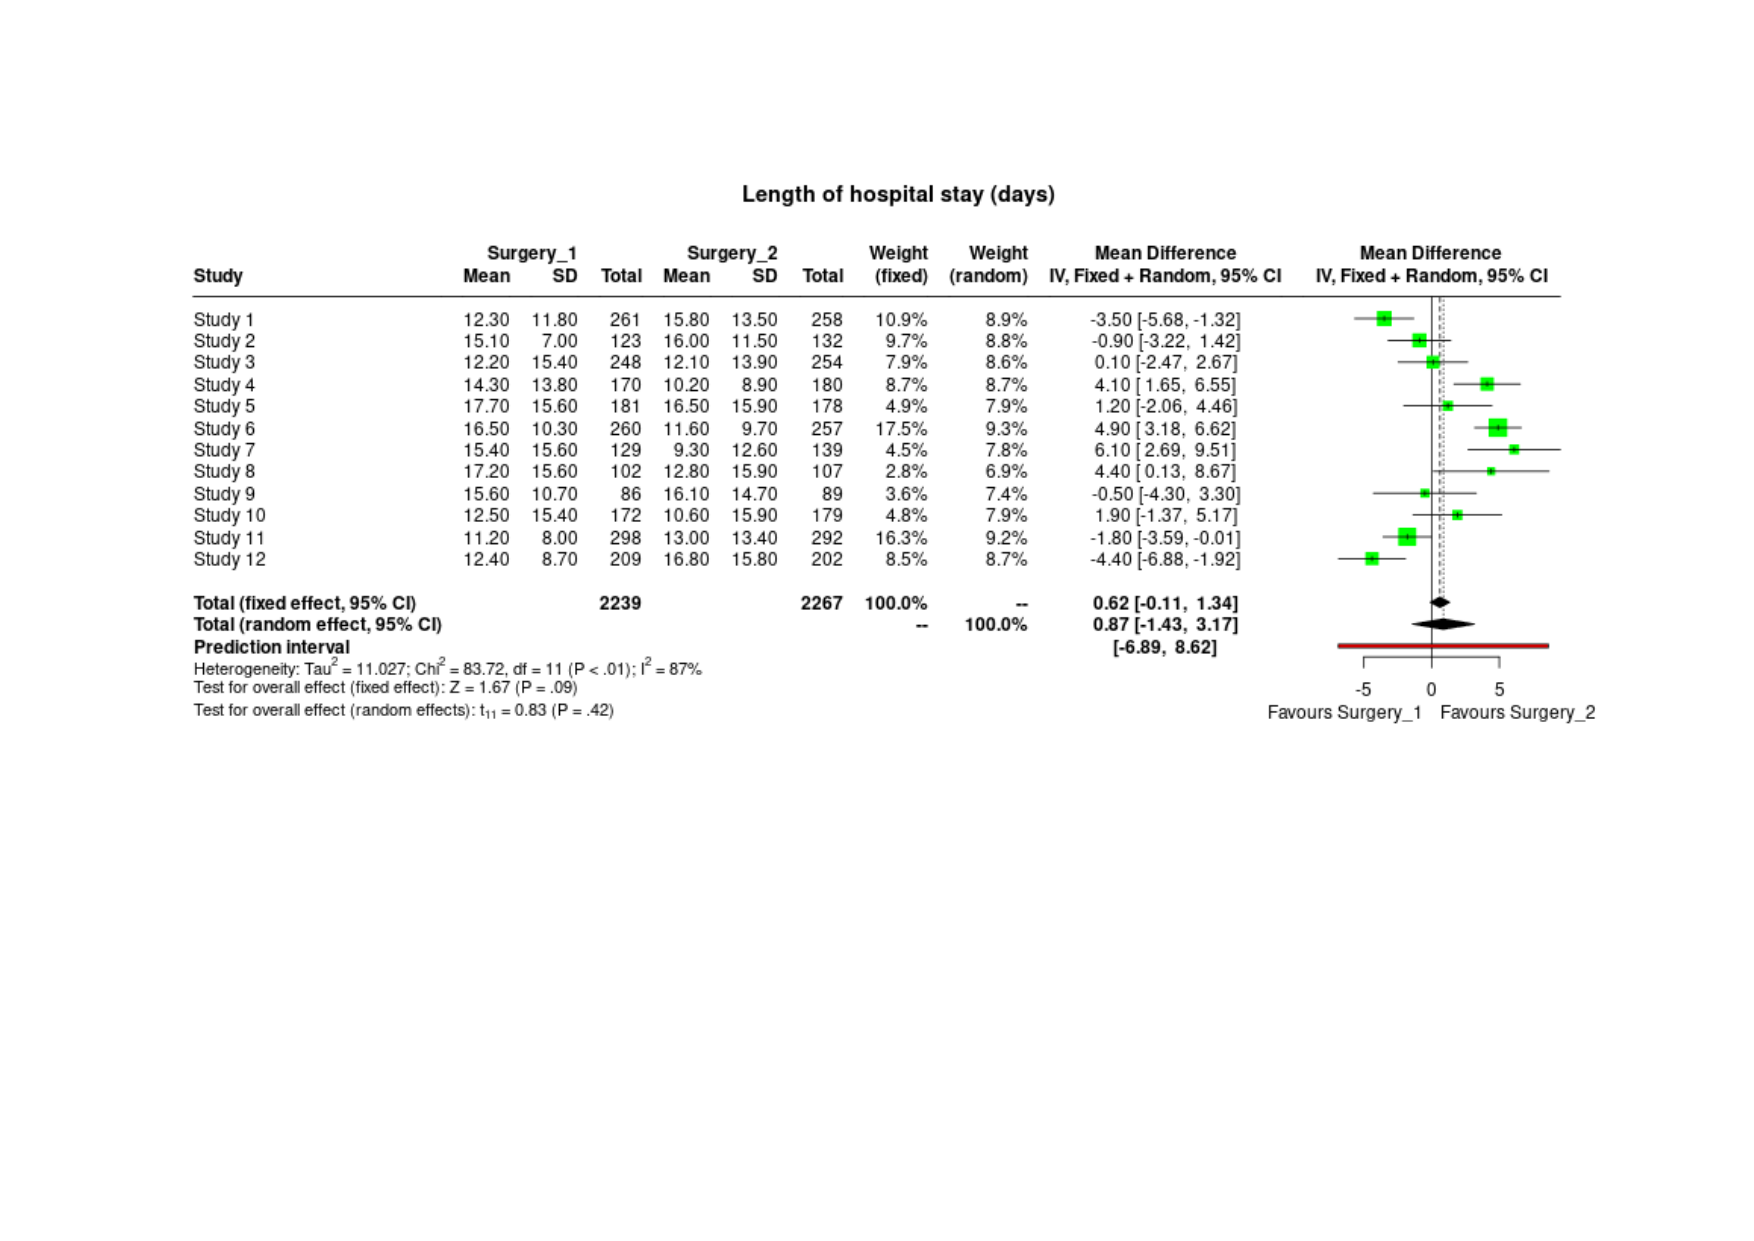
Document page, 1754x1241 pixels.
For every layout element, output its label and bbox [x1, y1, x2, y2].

picture [150, 150, 1604, 816]
